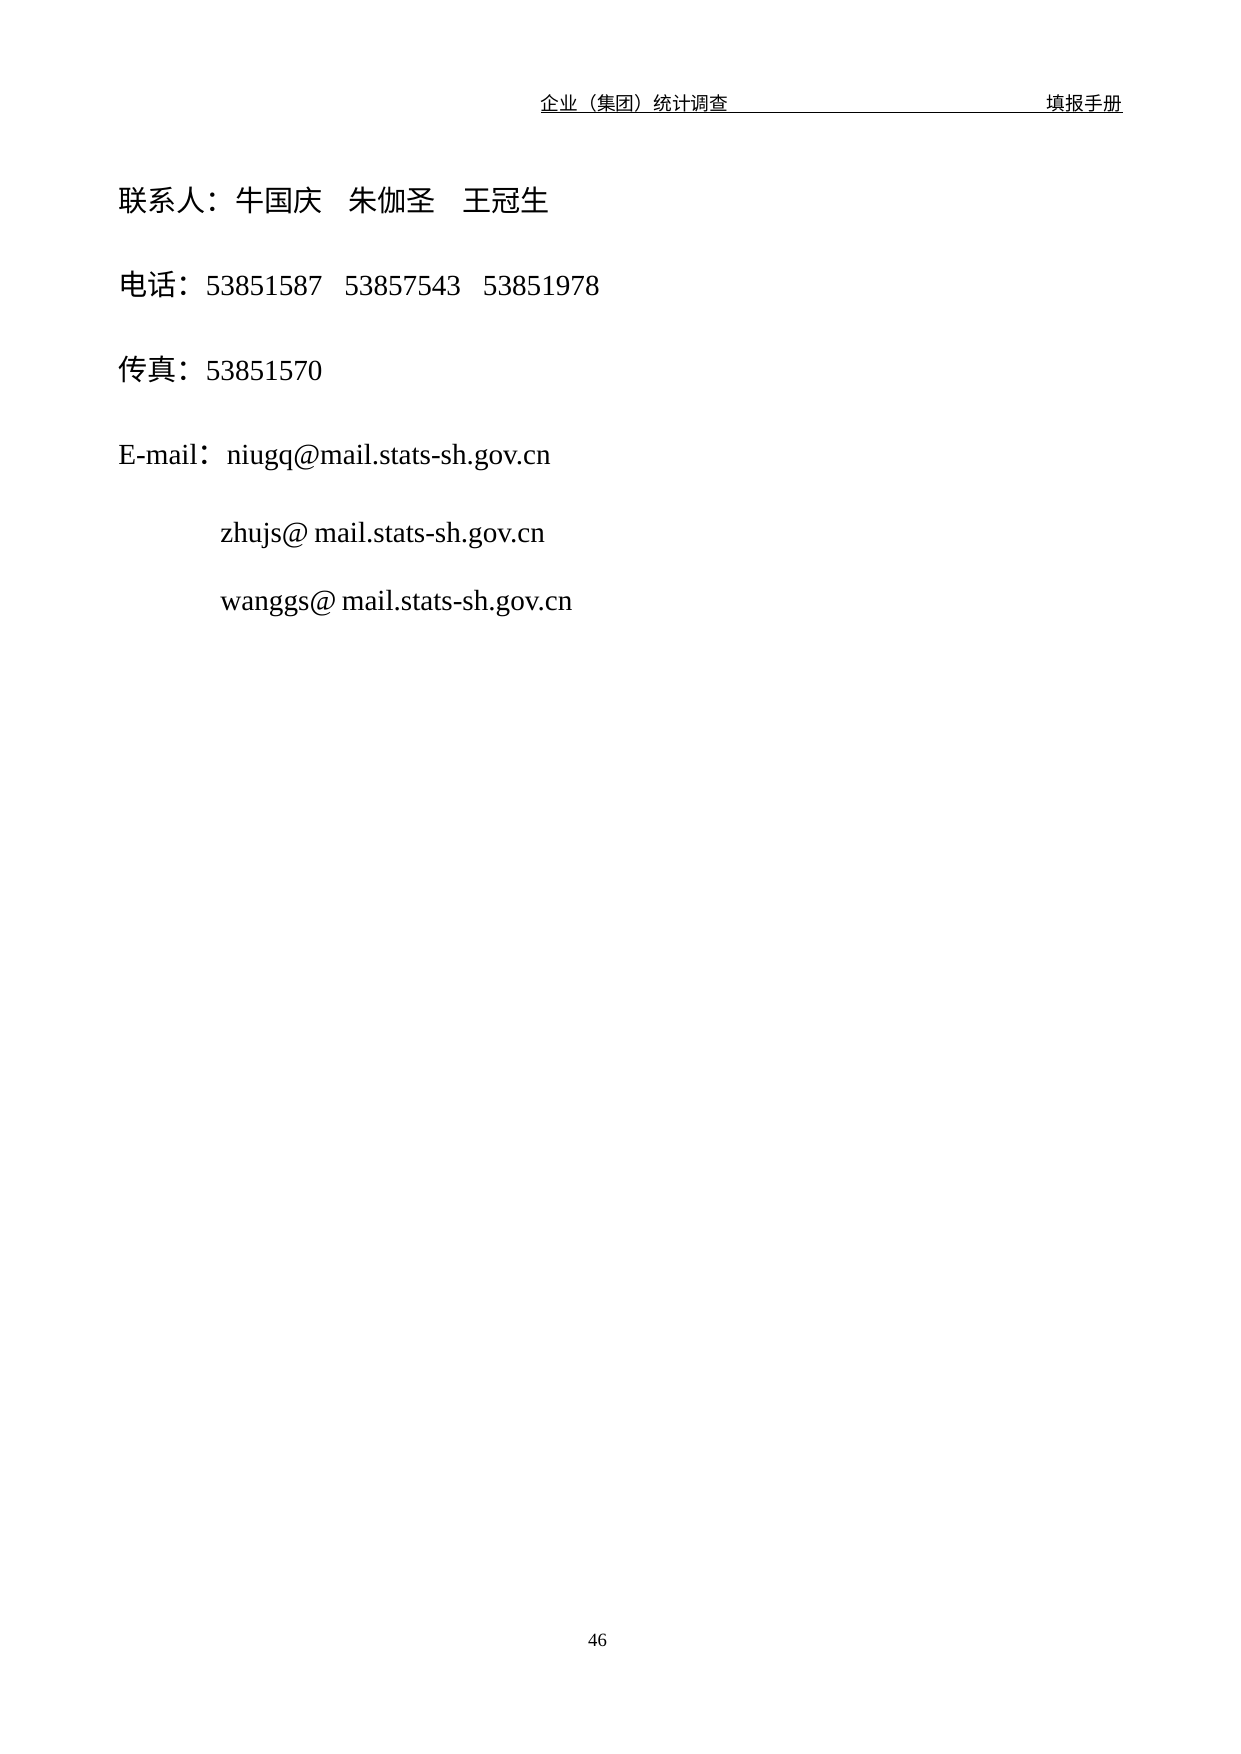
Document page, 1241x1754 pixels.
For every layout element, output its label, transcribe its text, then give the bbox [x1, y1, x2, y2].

text wanggs@ mail.stats-sh.gov.cn [118, 583, 1122, 616]
text E-mail：niugq@mail.stats-sh.gov.cn [118, 431, 1122, 473]
text 联系人：牛国庆 朱伽圣 王冠生 [118, 177, 1122, 219]
text 传真：53851570 [118, 346, 1122, 389]
text 电话：53851587 53857543 53851978 [118, 262, 1122, 304]
text zhujs@ mail.stats-sh.gov.cn [118, 516, 1122, 549]
